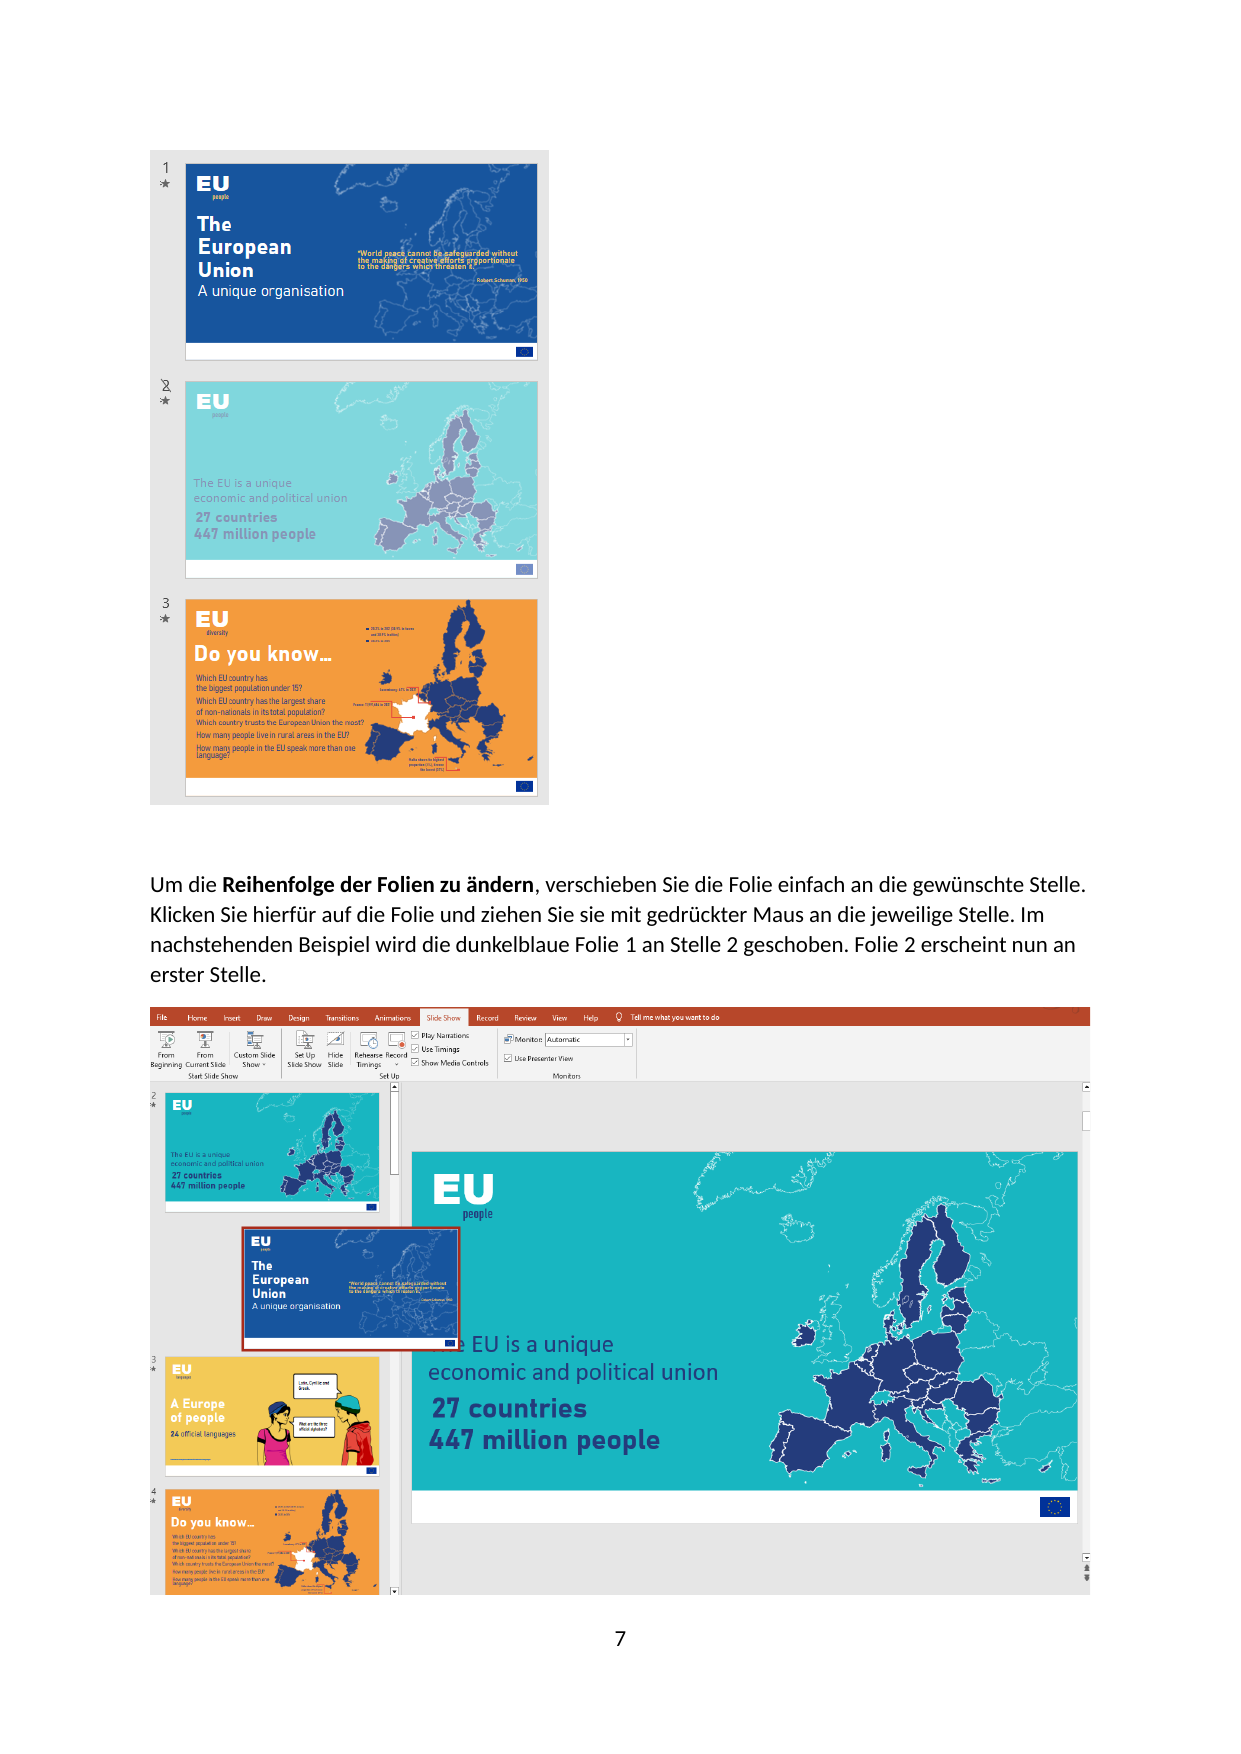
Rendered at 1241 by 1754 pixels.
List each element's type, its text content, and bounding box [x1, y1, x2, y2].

picture [150, 150, 549, 805]
picture [150, 1007, 1091, 1595]
text Um die Reihenfolge der Folien zu ändern, verschieben Sie die Folie einfach an die gewünschte Stelle. Klicken Sie hierfür auf die Folie und ziehen Sie sie mit gedrückter Maus an die jeweilige Stelle. Im nachstehenden Beispiel wird die dunkelblaue Folie 1 an Stelle 2 geschoben. Folie 2 erscheint nun an erster Stelle. [150, 870, 1090, 988]
